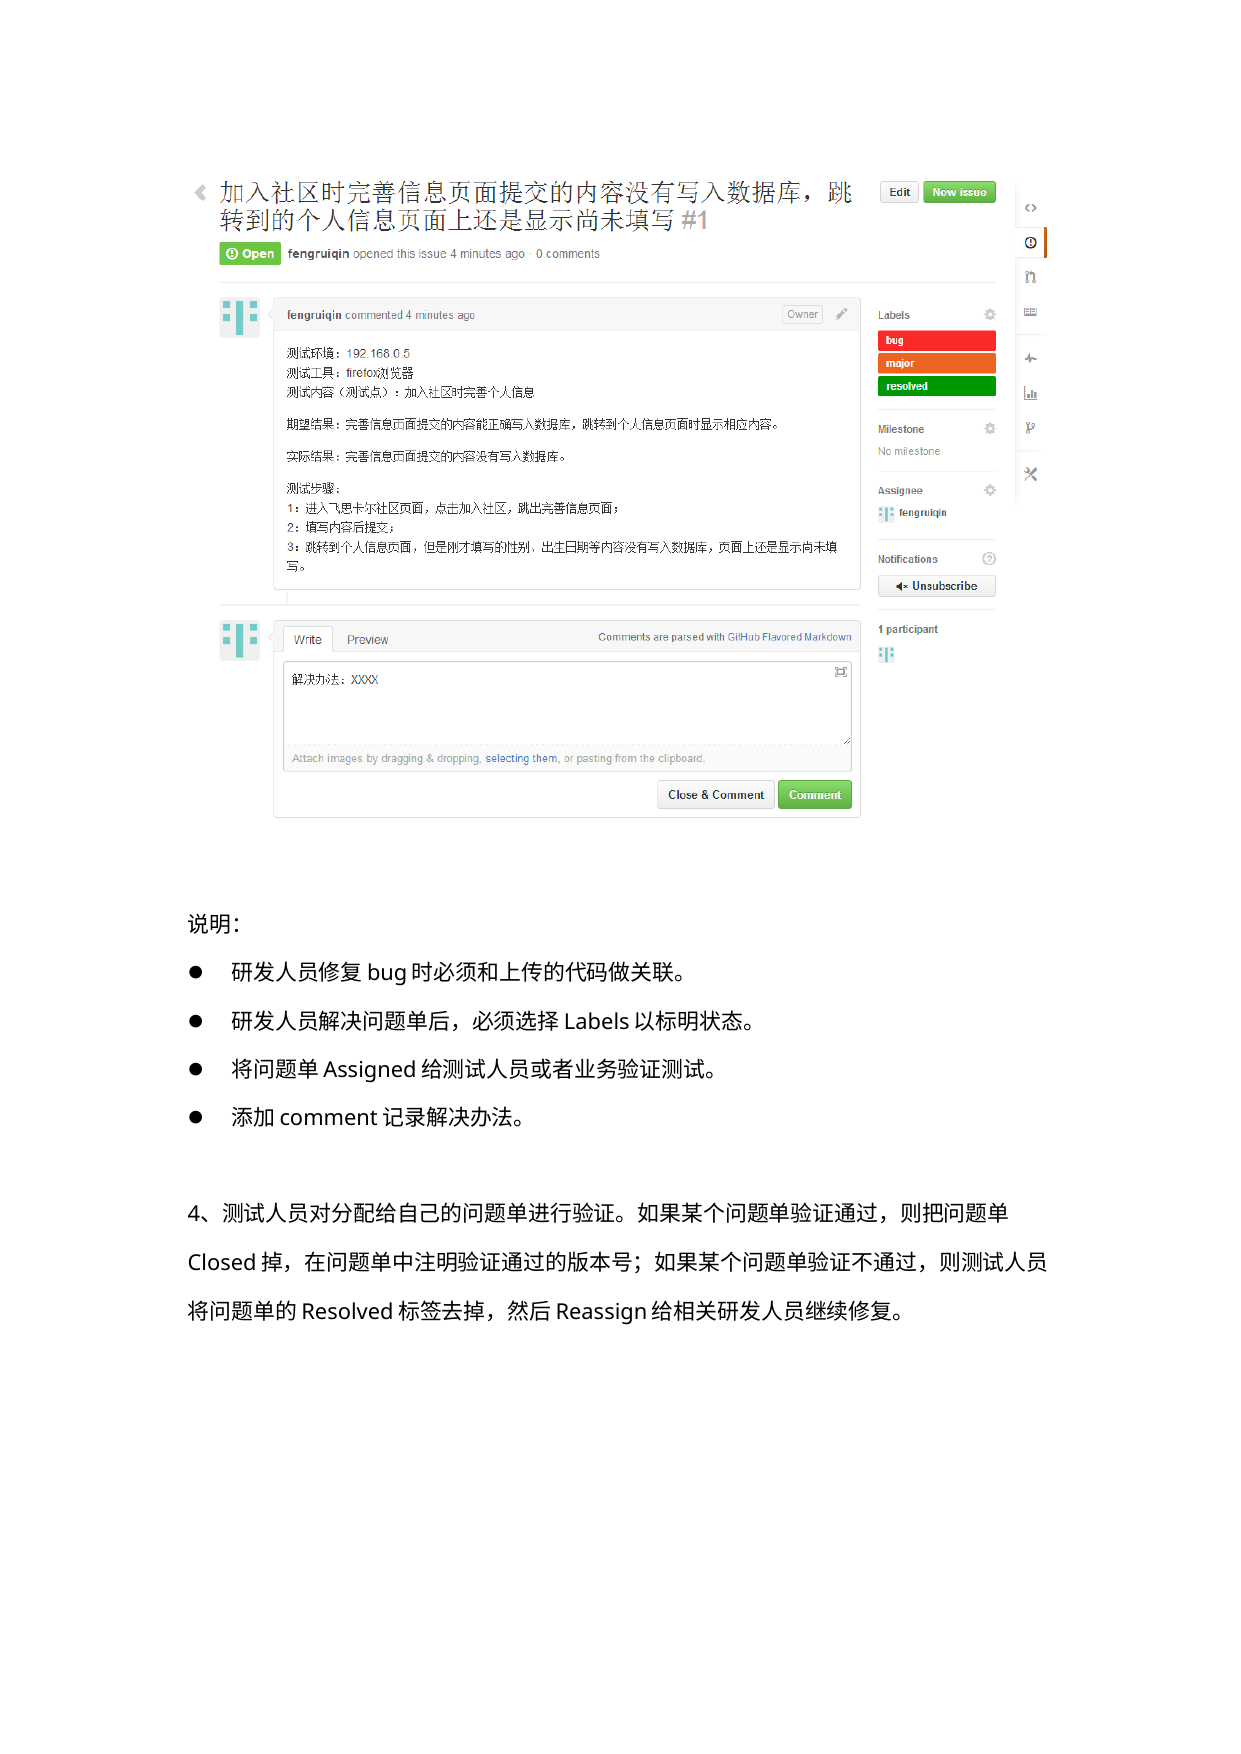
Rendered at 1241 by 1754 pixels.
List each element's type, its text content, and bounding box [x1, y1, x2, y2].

list 添加comment记录解决办法。 [187, 1100, 1053, 1133]
picture [187, 162, 1053, 821]
list 研发人员修复bug时必须和上传的代码做关联。 [187, 955, 1053, 988]
text 说明： [187, 907, 1053, 939]
text 4、测试人员对分配给自己的问题单进行验证。如果某个问题单验证通过，则把问题单Closed掉，在问题单中注明验证通过的版本号；如果某个问题单验证不通过，则测试人员将问题单的Resolved标签去掉，然后Reassign给相关研发人员继续修复。 [187, 1196, 1053, 1326]
list 研发人员解决问题单后，必须选择Labels以标明状态。 [187, 1003, 1053, 1036]
list 将问题单Assigned给测试人员或者业务验证测试。 [187, 1052, 1053, 1084]
